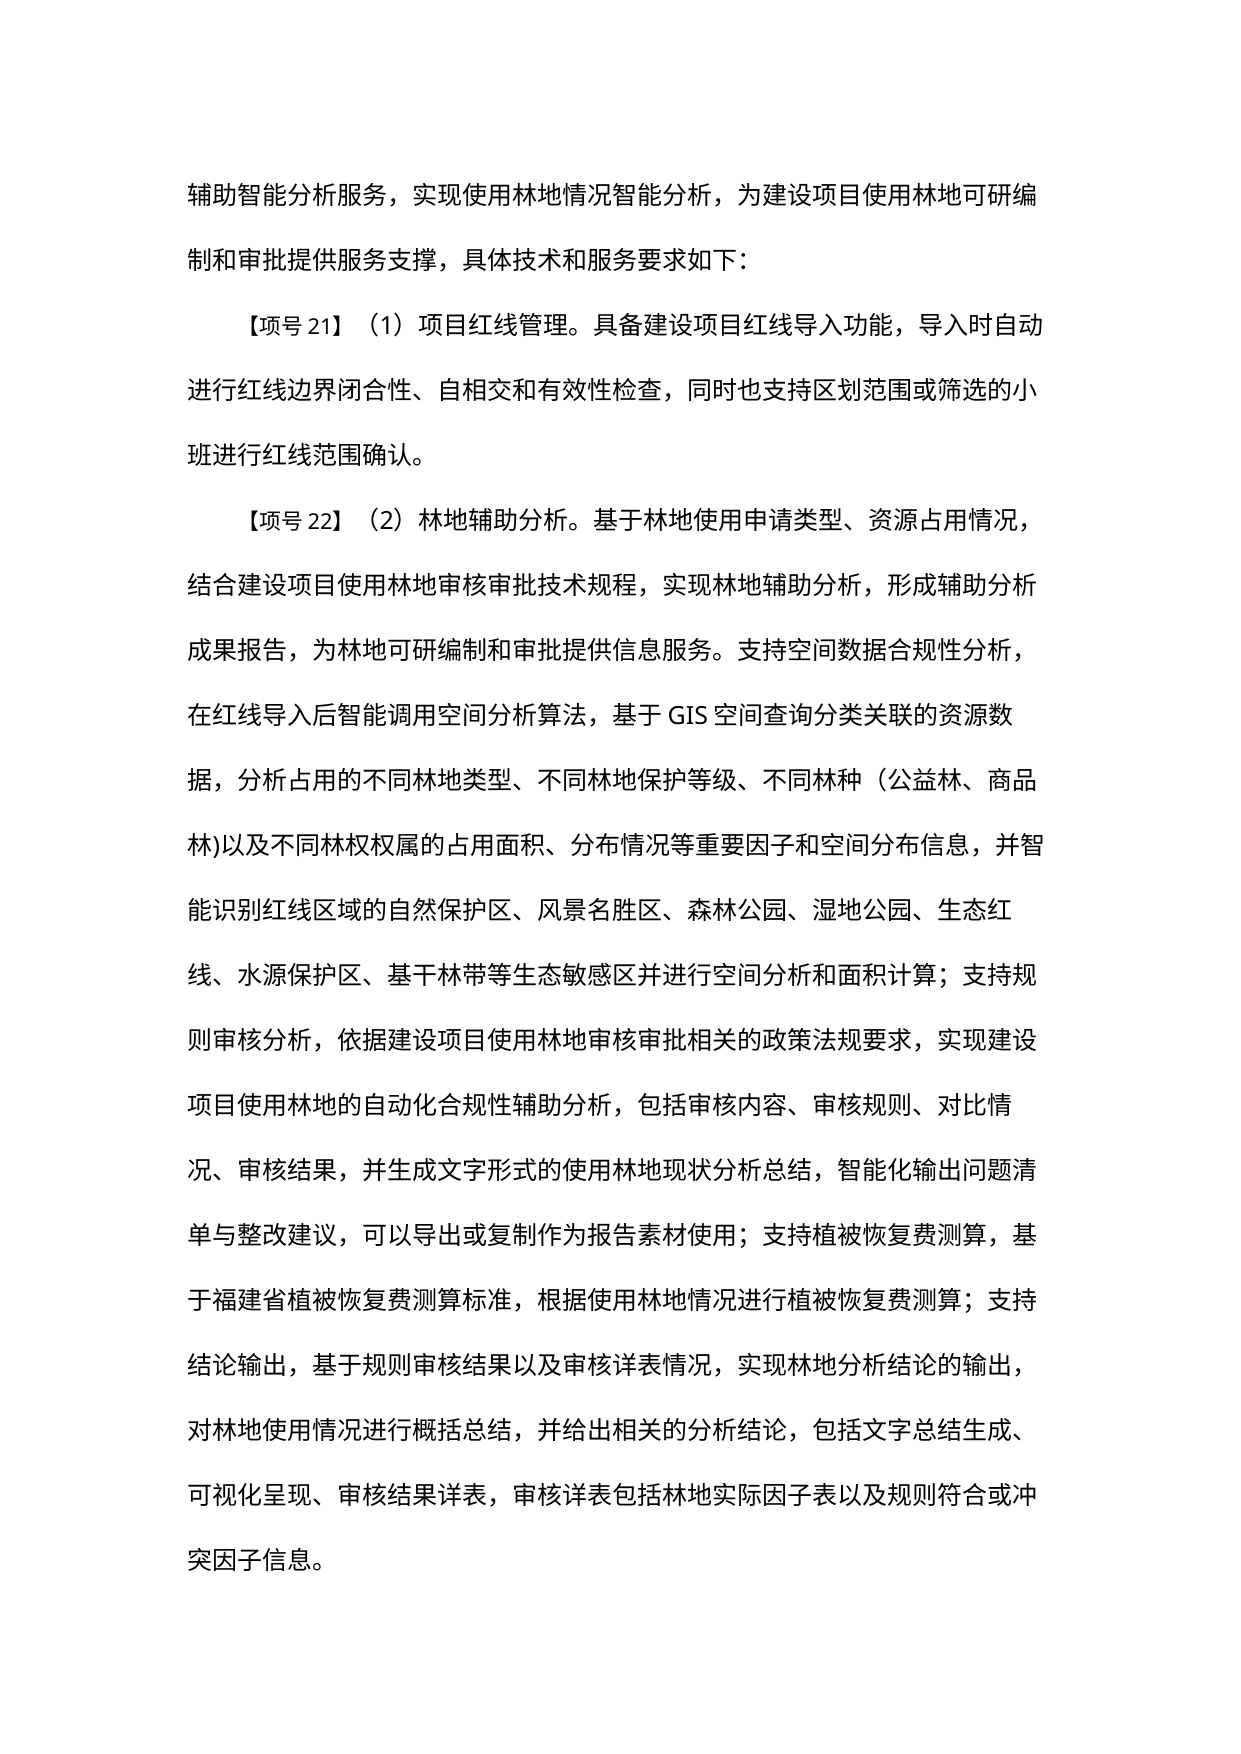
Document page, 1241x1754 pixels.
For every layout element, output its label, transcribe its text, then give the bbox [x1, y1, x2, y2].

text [187, 162, 1053, 292]
text 【项号22】（2）林地辅助分析。基于林地使用申请类型、资源占用情况，结合建设项目使用林地审核审批技术规程，实现林地辅助分析，形成辅助分析成果报告，为林地可研编制和审批提供信息服务。支持空间数据合规性分析，在红线导入后智能调用空间分析算法，基于GIS空间查询分类关联的资源数据，分析占用的不同林地类型、不同林地保护等级、不同林种（公益林、商品林)以及不同林权权属的占用面积、分布情况等重要因子和空间分布信息，并智能识别红线区域的自然保护区、风景名胜区、森林公园、湿地公园、生态红线、水源保护区、基干林带等生态敏感区并进行空间分析和面积计算；支持规则审核分析，依据建设项目使用林地审核审批相关的政策法规要求，实现建设项目使用林地的自动化合规性辅助分析，包括审核内容、审核规则、对比情况、审核结果，并生成文字形式的使用林地现状分析总结，智能化输出问题清单与整改建议，可以导出或复制作为报告素材使用；支持植被恢复费测算，基于福建省植被恢复费测算标准，根据使用林地情况进行植被恢复费测算；支持结论输出，基于规则审核结果以及审核详表情况，实现林地分析结论的输出，对林地使用情况进行概括总结，并给出相关的分析结论，包括文字总结生成、可视化呈现、审核结果详表，审核详表包括林地实际因子表以及规则符合或冲突因子信息。 [187, 487, 1053, 1592]
text 【项号21】（1）项目红线管理。具备建设项目红线导入功能，导入时自动进行红线边界闭合性、自相交和有效性检查，同时也支持区划范围或筛选的小班进行红线范围确认。 [187, 292, 1053, 487]
